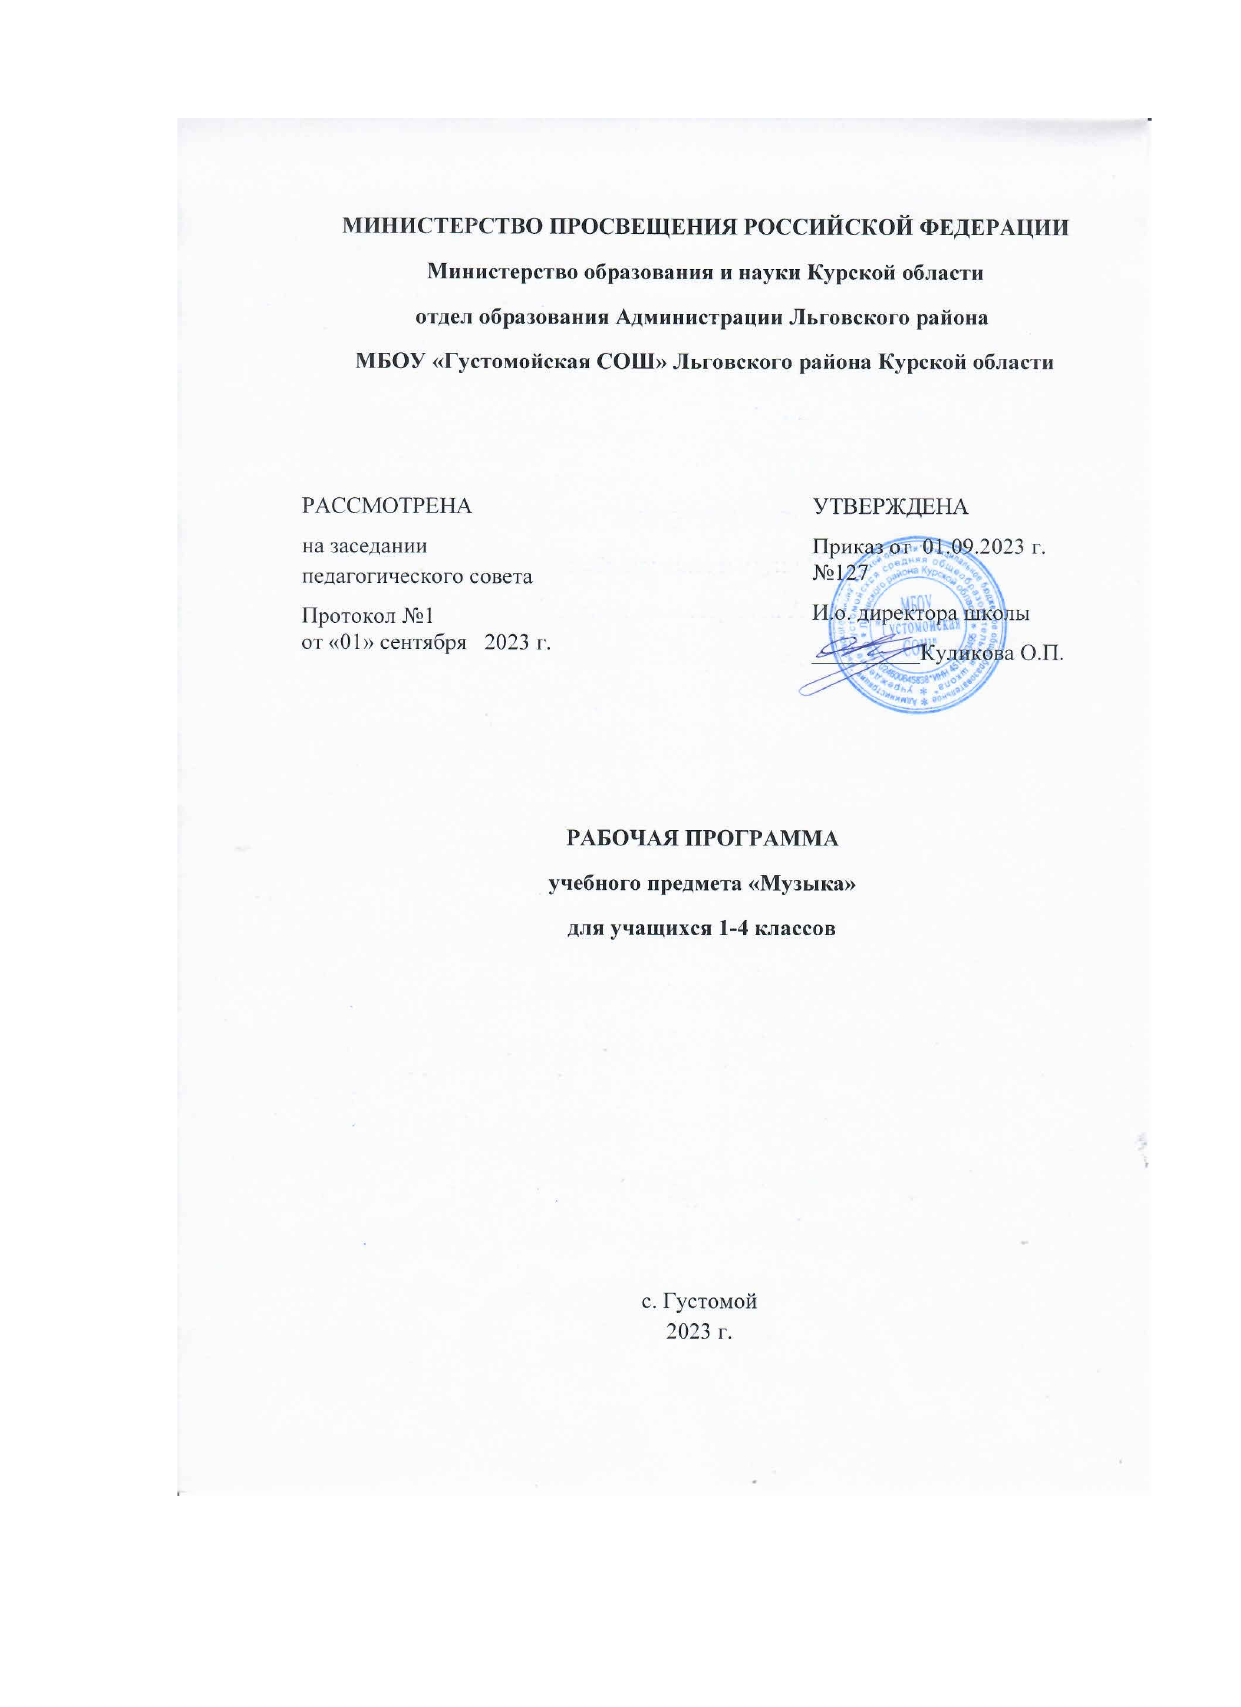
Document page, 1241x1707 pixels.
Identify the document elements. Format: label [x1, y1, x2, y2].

picture [177, 118, 1152, 1496]
